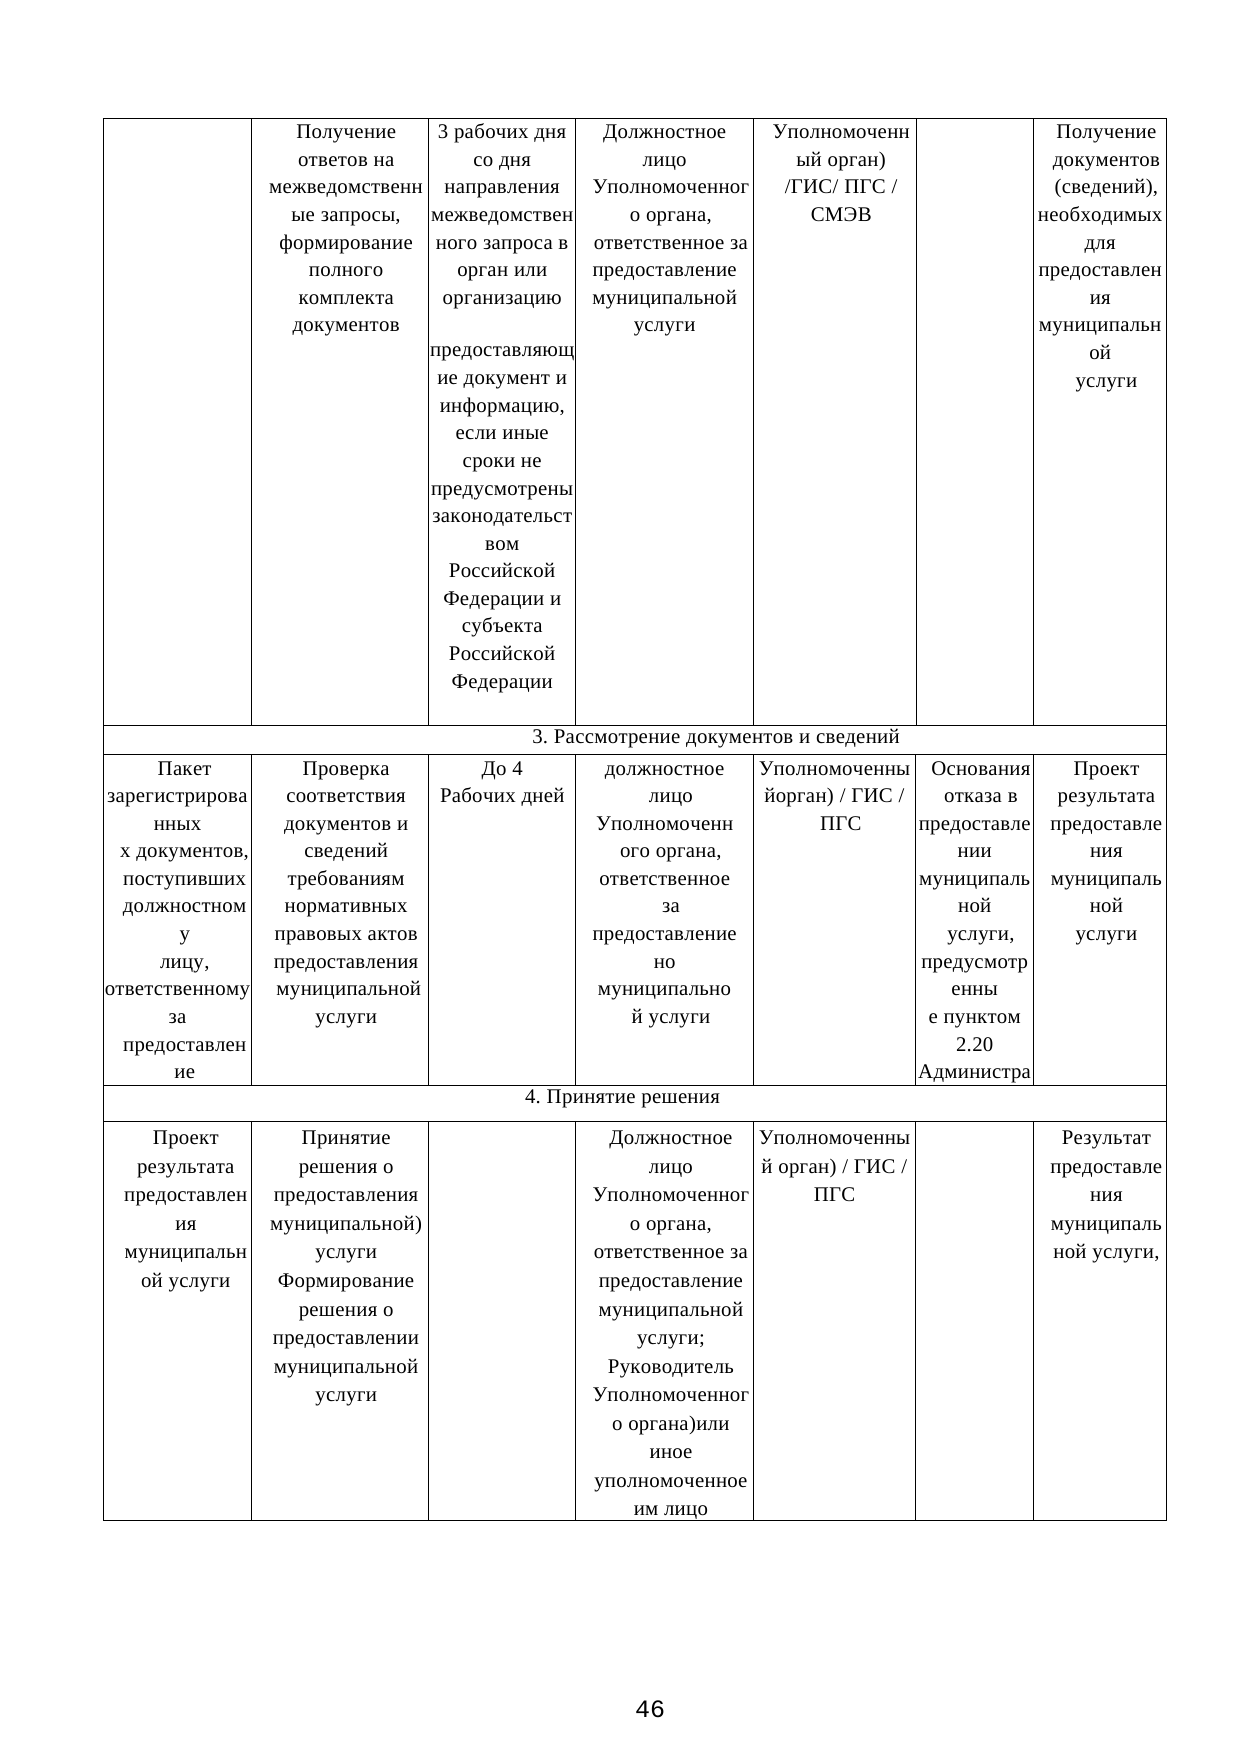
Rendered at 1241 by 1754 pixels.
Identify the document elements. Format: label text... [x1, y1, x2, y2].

table_cell Пакет зарегистрированных х документов, поступивших должностному лицу, ответственному за предоставление государственной (муниципальной) услуги [104, 755, 251, 1085]
table_cell Основания отказа в предоставлении муниципальной услуги, предусмотренны е пунктом 2.20 Административн ого регламента [916, 755, 1033, 1085]
table_cell 3. Рассмотрение документов и сведений [104, 726, 1166, 754]
table_cell Проект результата предоставления муниципальной услуги [104, 1122, 251, 1520]
table_cell До 4 Рабочих дней [429, 755, 575, 1078]
table_cell Уполномоченны йорган) / ГИС / ПГС [754, 755, 915, 1085]
table_cell Принятие решения о предоставления муниципальной) услуги Формирование решения о предоставлении муниципальной услуги [252, 1122, 428, 1520]
table_cell Уполномоченный орган) / ГИС / ПГС [754, 1122, 915, 1520]
table_cell Должностное лицо Уполномоченного органа, ответственное за предоставление муниципальной услуги [576, 119, 753, 724]
table_cell [1034, 1266, 1166, 1520]
table_cell Уполномоченный орган) /ГИС/ ПГС / СМЭВ [754, 119, 916, 724]
table_cell [916, 1122, 1033, 1520]
table_cell должностное лицо Уполномоченн ого органа, ответственное за предоставление но муниципально й услуги [576, 755, 753, 1085]
table_cell 3 рабочих дня со дня направления межведомственного запроса в орган или организацию предоставляющие документ и информацию, если иные сроки не предусмотрены законодательством Российской Федерации и субъекта Российской Федерации [429, 119, 575, 724]
table_cell [104, 119, 251, 724]
table_cell [917, 119, 1033, 724]
table_cell Должностное лицо Уполномоченного органа, ответственное за предоставление муниципальной услуги; Руководитель Уполномоченного органа)или иное уполномоченное им лицо [576, 1122, 753, 1520]
table_cell Проект результата предоставления муниципальной услуги [1034, 755, 1166, 1085]
table_cell Получение ответов на межведомственные запросы, формирование полного комплекта документов [252, 119, 428, 724]
table_cell 4. Принятие решения [104, 1086, 1166, 1121]
table_cell [429, 1078, 575, 1085]
table_cell [429, 1122, 575, 1520]
table_cell Результат предоставления муниципальной услуги, подписанный Усиленной квалифицированной подписью руководителем Уполномоченного органа или иного уполномоченного им лица [1034, 1122, 1166, 1266]
table_cell Проверка соответствия документов и сведений требованиям нормативных правовых актов предоставления муниципальной услуги [252, 755, 428, 1085]
table_cell Получение документов (сведений), необходимых для предоставления муниципальной услуги [1034, 119, 1166, 724]
